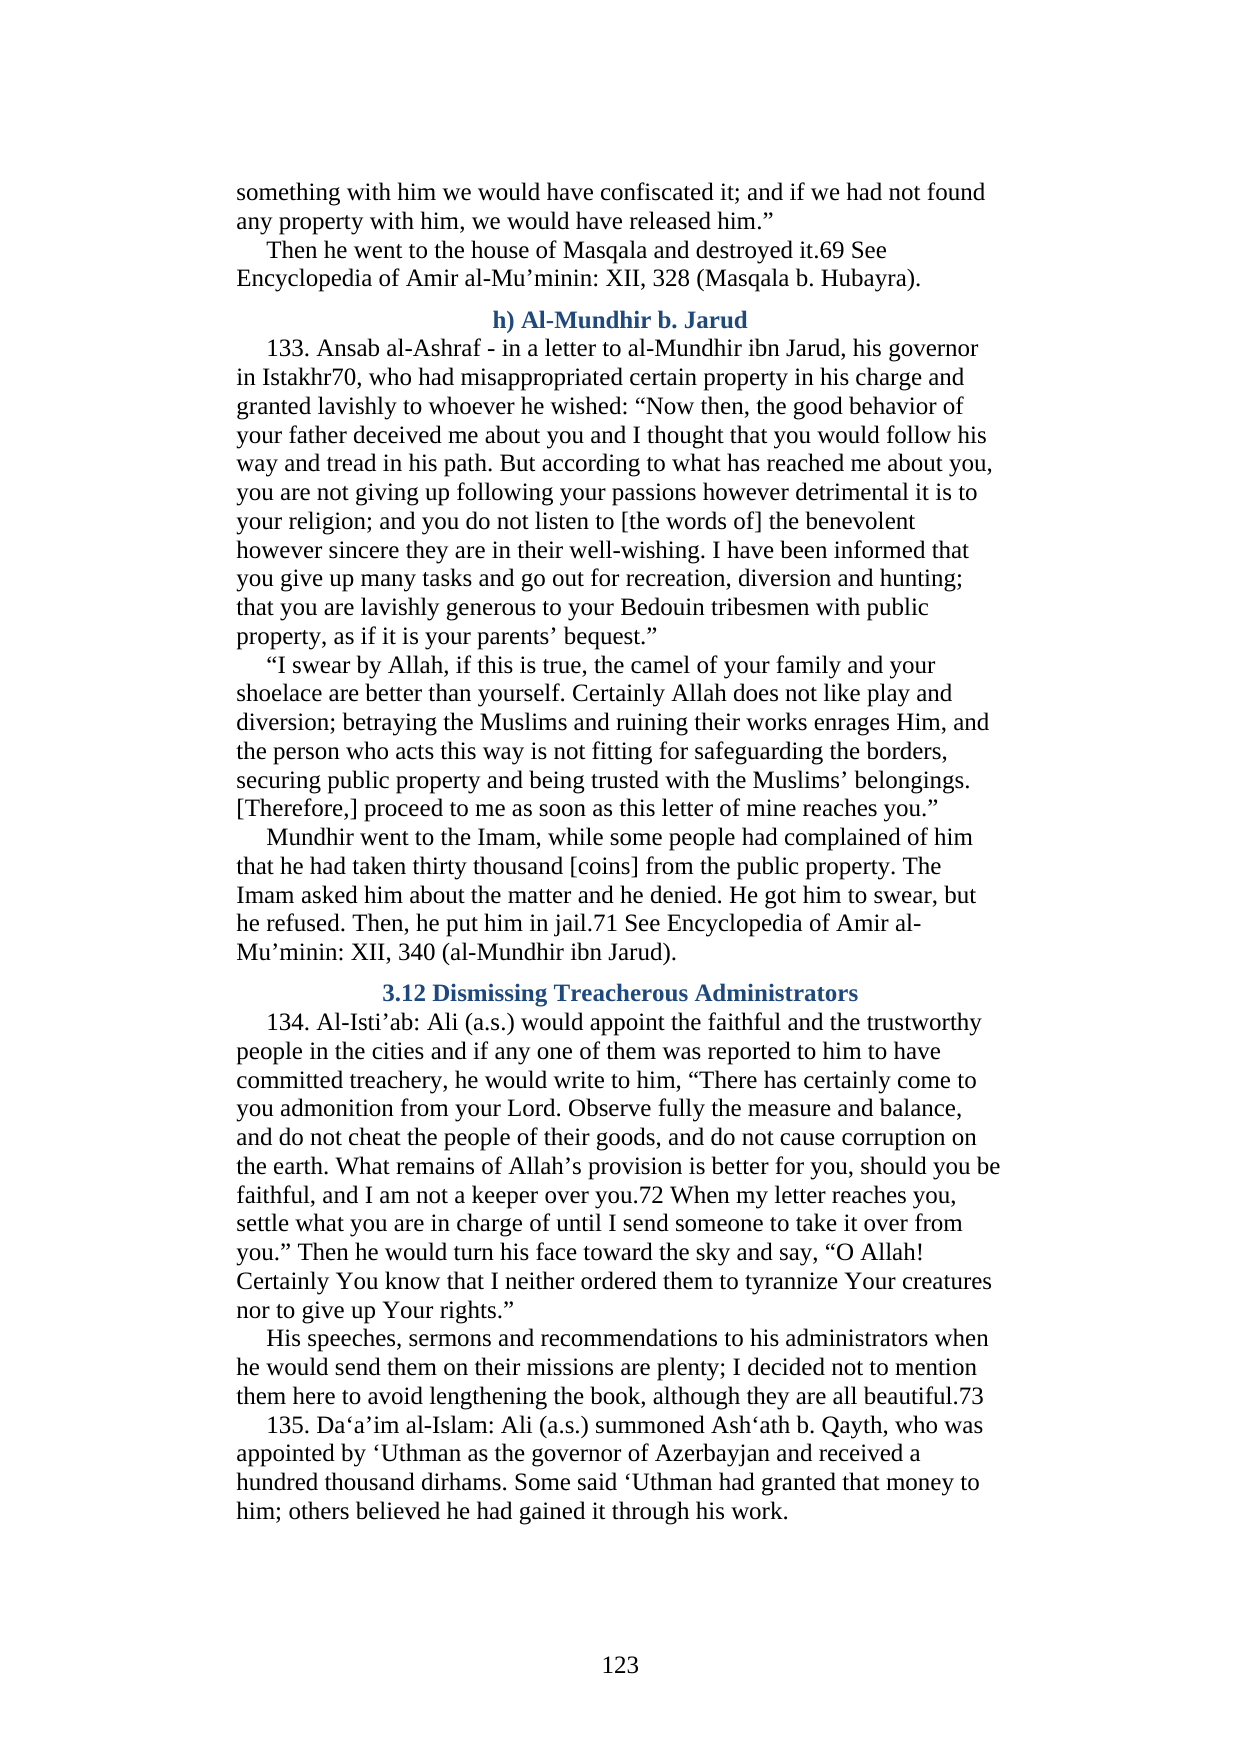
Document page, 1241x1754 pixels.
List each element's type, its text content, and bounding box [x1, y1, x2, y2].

text 135. Da‘a’im al-Islam: Ali (a.s.) summoned Ash‘ath b. Qayth, who was appointed by ‘Uthman as the governor of Azerbayjan and received a hundred thousand dirhams. Some said ‘Uthman had granted that money to him; others believed he had gained it through his work. [236, 1410, 1004, 1525]
text Mundhir went to the Imam, while some people had complained of him that he had taken thirty thousand [coins] from the public property. The Imam asked him about the matter and he denied. He got him to swear, but he refused. Then, he put him in jail.71 See Encyclopedia of Amir al-Mu’minin: XII, 340 (al-Mundhir ibn Jarud). [236, 822, 1004, 966]
text “I swear by Allah, if this is true, the camel of your family and your shoelace are better than yourself. Certainly Allah does not like play and diversion; betraying the Muslims and ruining their works enrages Him, and the person who acts this way is not fitting for safeguarding the borders, securing public property and being trusted with the Muslims’ belongings. [Therefore,] proceed to me as soon as this letter of mine reaches you.” [236, 650, 1004, 822]
subtitle h) Al-Mundhir b. Jarud [236, 305, 1004, 333]
text Then he went to the house of Masqala and destroyed it.69 See Encyclopedia of Amir al-Mu’minin: XII, 328 (Masqala b. Hubayra). [236, 235, 1004, 292]
text 133. Ansab al-Ashraf - in a letter to al-Mundhir ibn Jarud, his governor in Istakhr70, who had misappropriated certain property in his charge and granted lavishly to whoever he wished: “Now then, the good behavior of your father deceived me about you and I thought that you would follow his way and tread in his path. But according to what has reached me about you, you are not giving up following your passions however detrimental it is to your religion; and you do not listen to [the words of] the benevolent however sincere they are in their well-wishing. I have been informed that you give up many tasks and go out for recreation, diversion and hunting; that you are lavishly generous to your Bedouin tribesmen with public property, as if it is your parents’ bequest.” [236, 333, 1004, 650]
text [236, 177, 1004, 235]
text His speeches, sermons and recommendations to his administrators when he would send them on their missions are plenty; I decided not to mention them here to avoid lengthening the book, although they are all beautiful.73 [236, 1323, 1004, 1410]
subtitle 3.12 Dismissing Treacherous Administrators [236, 978, 1004, 1007]
text 134. Al-Isti’ab: Ali (a.s.) would appoint the faithful and the trustworthy people in the cities and if any one of them was reported to him to have committed treachery, he would write to him, “There has certainly come to you admonition from your Lord. Observe fully the measure and balance, and do not cheat the people of their goods, and do not cause corruption on the earth. What remains of Allah’s provision is better for you, should you be faithful, and I am not a keeper over you.72 When my letter reaches you, settle what you are in charge of until I send someone to take it over from you.” Then he would turn his face toward the sky and say, “O Allah! Certainly You know that I neither ordered them to tyrannize Your creatures nor to give up Your rights.” [236, 1007, 1004, 1323]
